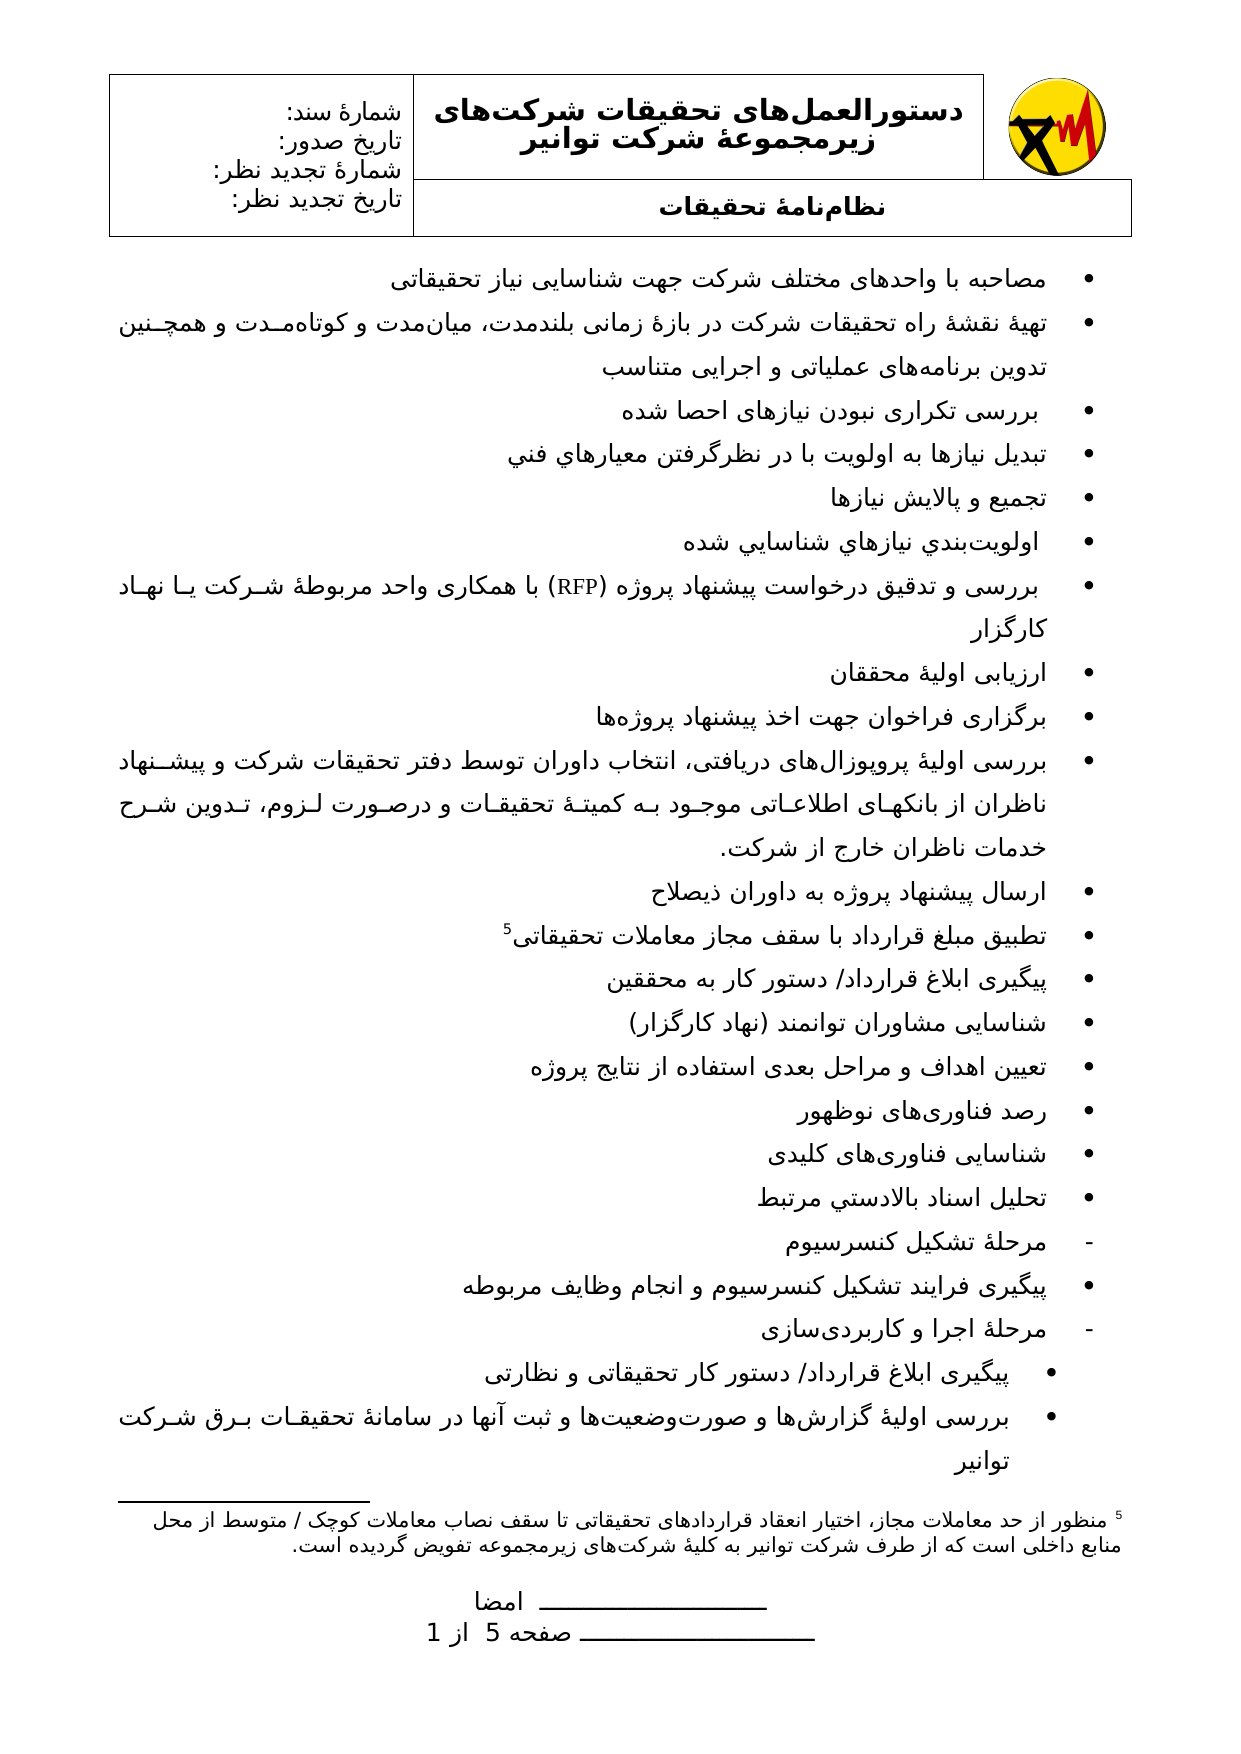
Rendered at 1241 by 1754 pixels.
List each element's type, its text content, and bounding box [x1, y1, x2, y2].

list تبديل نيازها به اولويت با در نظرگرفتن معيارهاي فني [118, 439, 1084, 469]
picture [1008, 78, 1106, 176]
list ارسال پیشنهاد پروژه به داوران ذیصلاح [118, 877, 1084, 906]
list اولويت‌بندي نيازهاي شناسايي شده [118, 527, 1084, 556]
list ارزیابی اولیۀ محققان [118, 658, 1084, 687]
list رصد فناوری‌های نوظهور [118, 1096, 1084, 1125]
list بررسی اولیۀ پروپوزال‌های دریافتی، انتخاب داوران توسط دفتر تحقیقات شرکت و پیشنهاد ناظران از بانکهای اطلاعاتی موجود به کمیتۀ تحقیقات و درصورت لزوم، تدوین شرح خدمات ناظران خارج از شرکت. [118, 746, 1084, 862]
list مرحلۀ اجرا و کاربردی‌سازی [118, 1314, 1084, 1344]
list شناسایی مشاوران توانمند (نهاد کارگزار) [118, 1008, 1084, 1037]
list تهیۀ نقشۀ راه تحقیقات شرکت در بازۀ زمانی بلندمدت، میان‌مدت و کوتاه‌مدت و همچنین تدوین برنامه‌های عملیاتی و اجرایی متناسب [118, 308, 1084, 381]
list پیگیری فرایند تشکیل کنسرسیوم و انجام وظایف مربوطه [118, 1271, 1084, 1300]
list تجميع و پالايش نيازها [118, 483, 1084, 512]
list مصاحبه با واحدهای مختلف شرکت جهت شناسایی نیاز تحقیقاتی [118, 264, 1084, 294]
list مرحلۀ تشکیل کنسرسیوم [118, 1227, 1084, 1256]
list پیگیری ابلاغ قرارداد/ دستور کار به محققین [118, 964, 1084, 994]
list تطبیق مبلغ قرارداد با سقف مجاز معاملات تحقیقاتی [118, 921, 1084, 950]
list تعیین اهداف و مراحل بعدی استفاده از نتایج پروژه [118, 1052, 1084, 1081]
list پیگیری ابلاغ قرارداد/ دستور کار تحقیقاتی و نظارتی [118, 1358, 1047, 1387]
list شناسایی فناوری‌های کلیدی [118, 1139, 1084, 1169]
list برگزاری فراخوان جهت اخذ پیشنهاد پروژه‌ها [118, 702, 1084, 731]
list تحليل اسناد بالادستي مرتبط [118, 1183, 1084, 1212]
list بررسی اولیۀ گزارش‌ها و صورت‌وضعیت‌ها و ثبت آنها در سامانۀ تحقیقات برق شرکت‌ توانیر [118, 1402, 1047, 1475]
list بررسی تکراری نبودن نیازهای احصا شده [118, 396, 1084, 425]
list بررسی و تدقیق درخواست پیشنهاد پروژه (RFP) با همکاری واحد مربوطۀ شرکت یا نهاد کارگزار [118, 571, 1084, 644]
